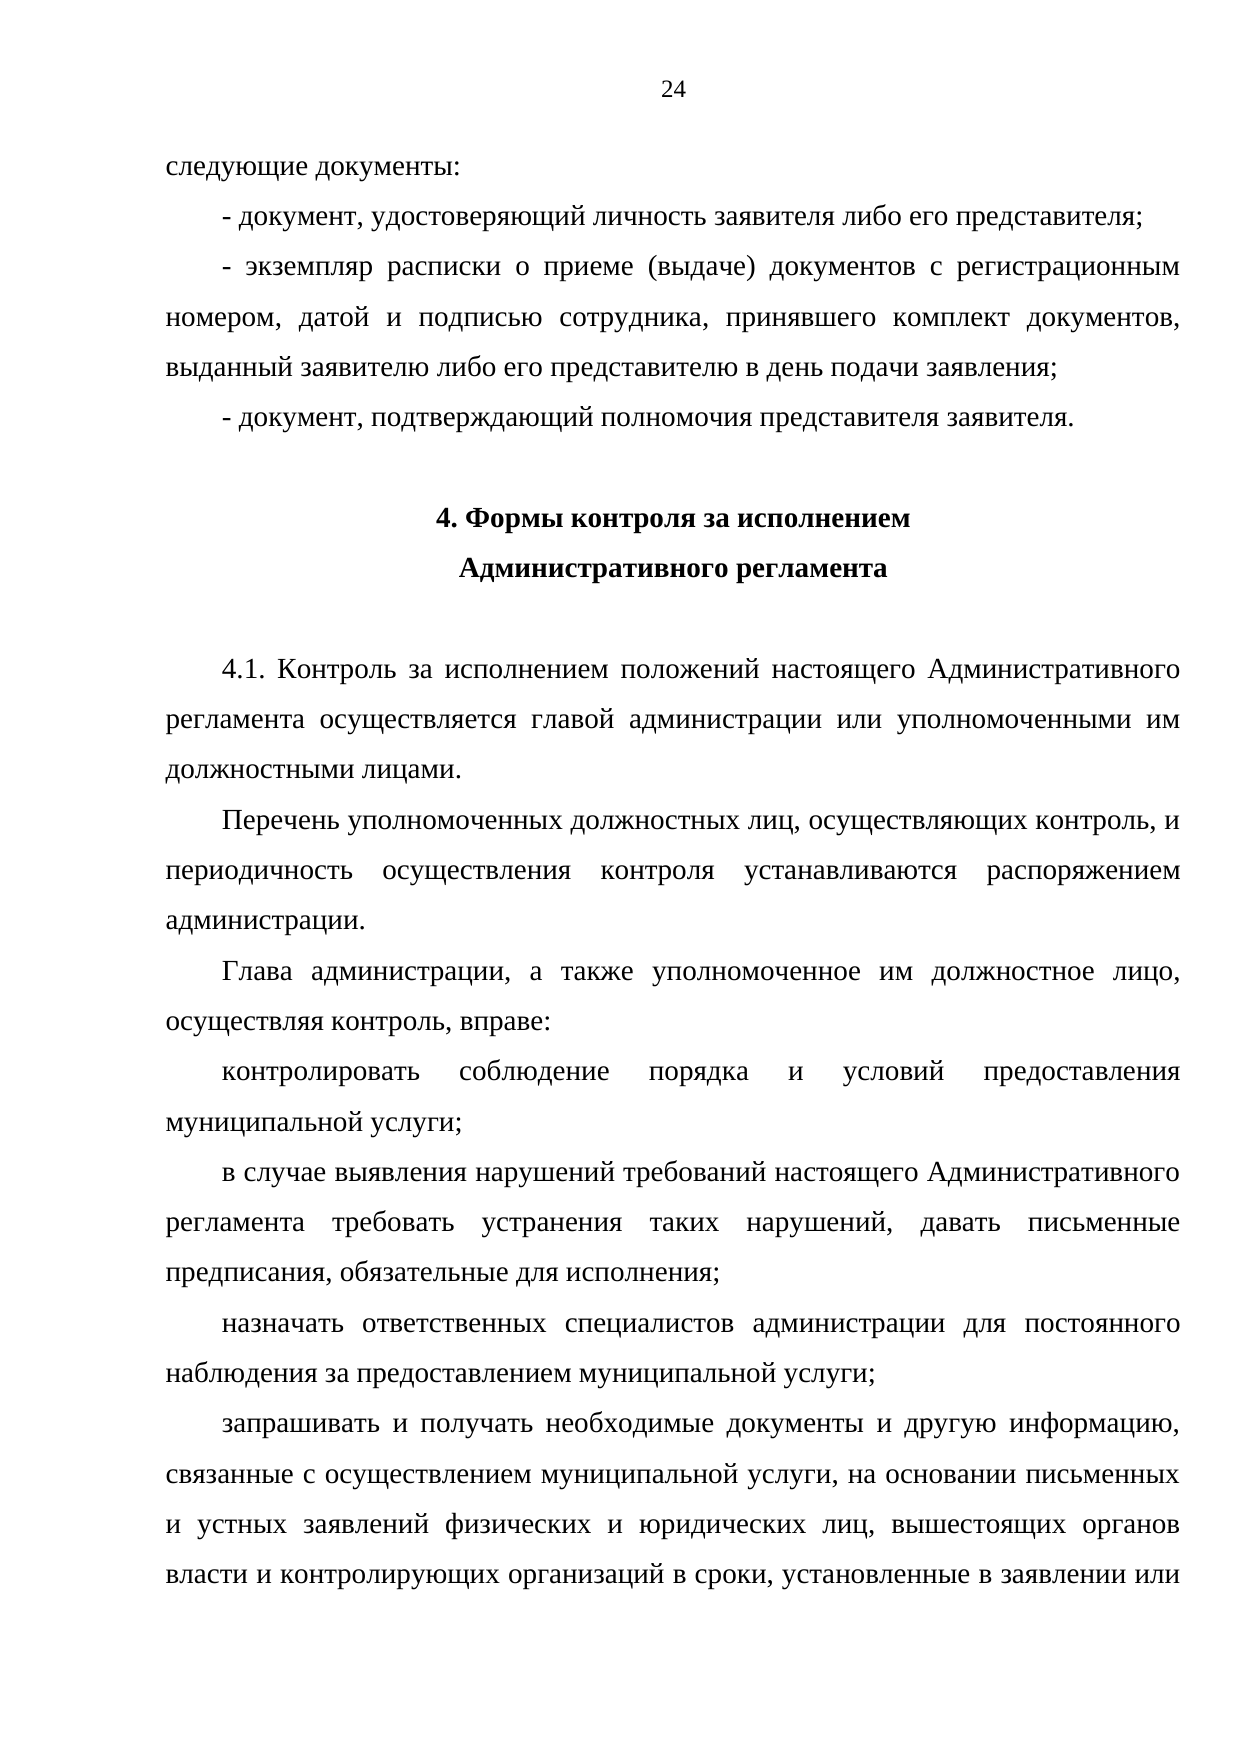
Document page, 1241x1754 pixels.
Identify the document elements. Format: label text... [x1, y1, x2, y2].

text Перечень уполномоченных должностных лиц, осуществляющих контроль, и периодичность осуществления контроля устанавливаются распоряжением администрации. [165, 802, 1181, 936]
text Административного регламента [165, 550, 1181, 584]
text - экземпляр расписки о приеме (выдаче) документов с регистрационным номером, датой и подписью сотрудника, принявшего комплект документов, выданный заявителю либо его представителю в день подачи заявления; [165, 248, 1181, 382]
text - документ, подтверждающий полномочия представителя заявителя. [165, 399, 1181, 433]
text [165, 1406, 1181, 1590]
text Глава администрации, а также уполномоченное им должностное лицо, осуществляя контроль, вправе: [165, 953, 1181, 1037]
text в случае выявления нарушений требований настоящего Административного регламента требовать устранения таких нарушений, давать письменные предписания, обязательные для исполнения; [165, 1154, 1181, 1288]
text 4.1. Контроль за исполнением положений настоящего Административного регламента осуществляется главой администрации или уполномоченными им должностными лицами. [165, 651, 1181, 785]
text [165, 148, 1181, 181]
text 4. Формы контроля за исполнением [165, 500, 1181, 533]
text назначать ответственных специалистов администрации для постоянного наблюдения за предоставлением муниципальной услуги; [165, 1305, 1181, 1389]
text - документ, удостоверяющий личность заявителя либо его представителя; [165, 198, 1181, 232]
text контролировать соблюдение порядка и условий предоставления муниципальной услуги; [165, 1053, 1181, 1137]
